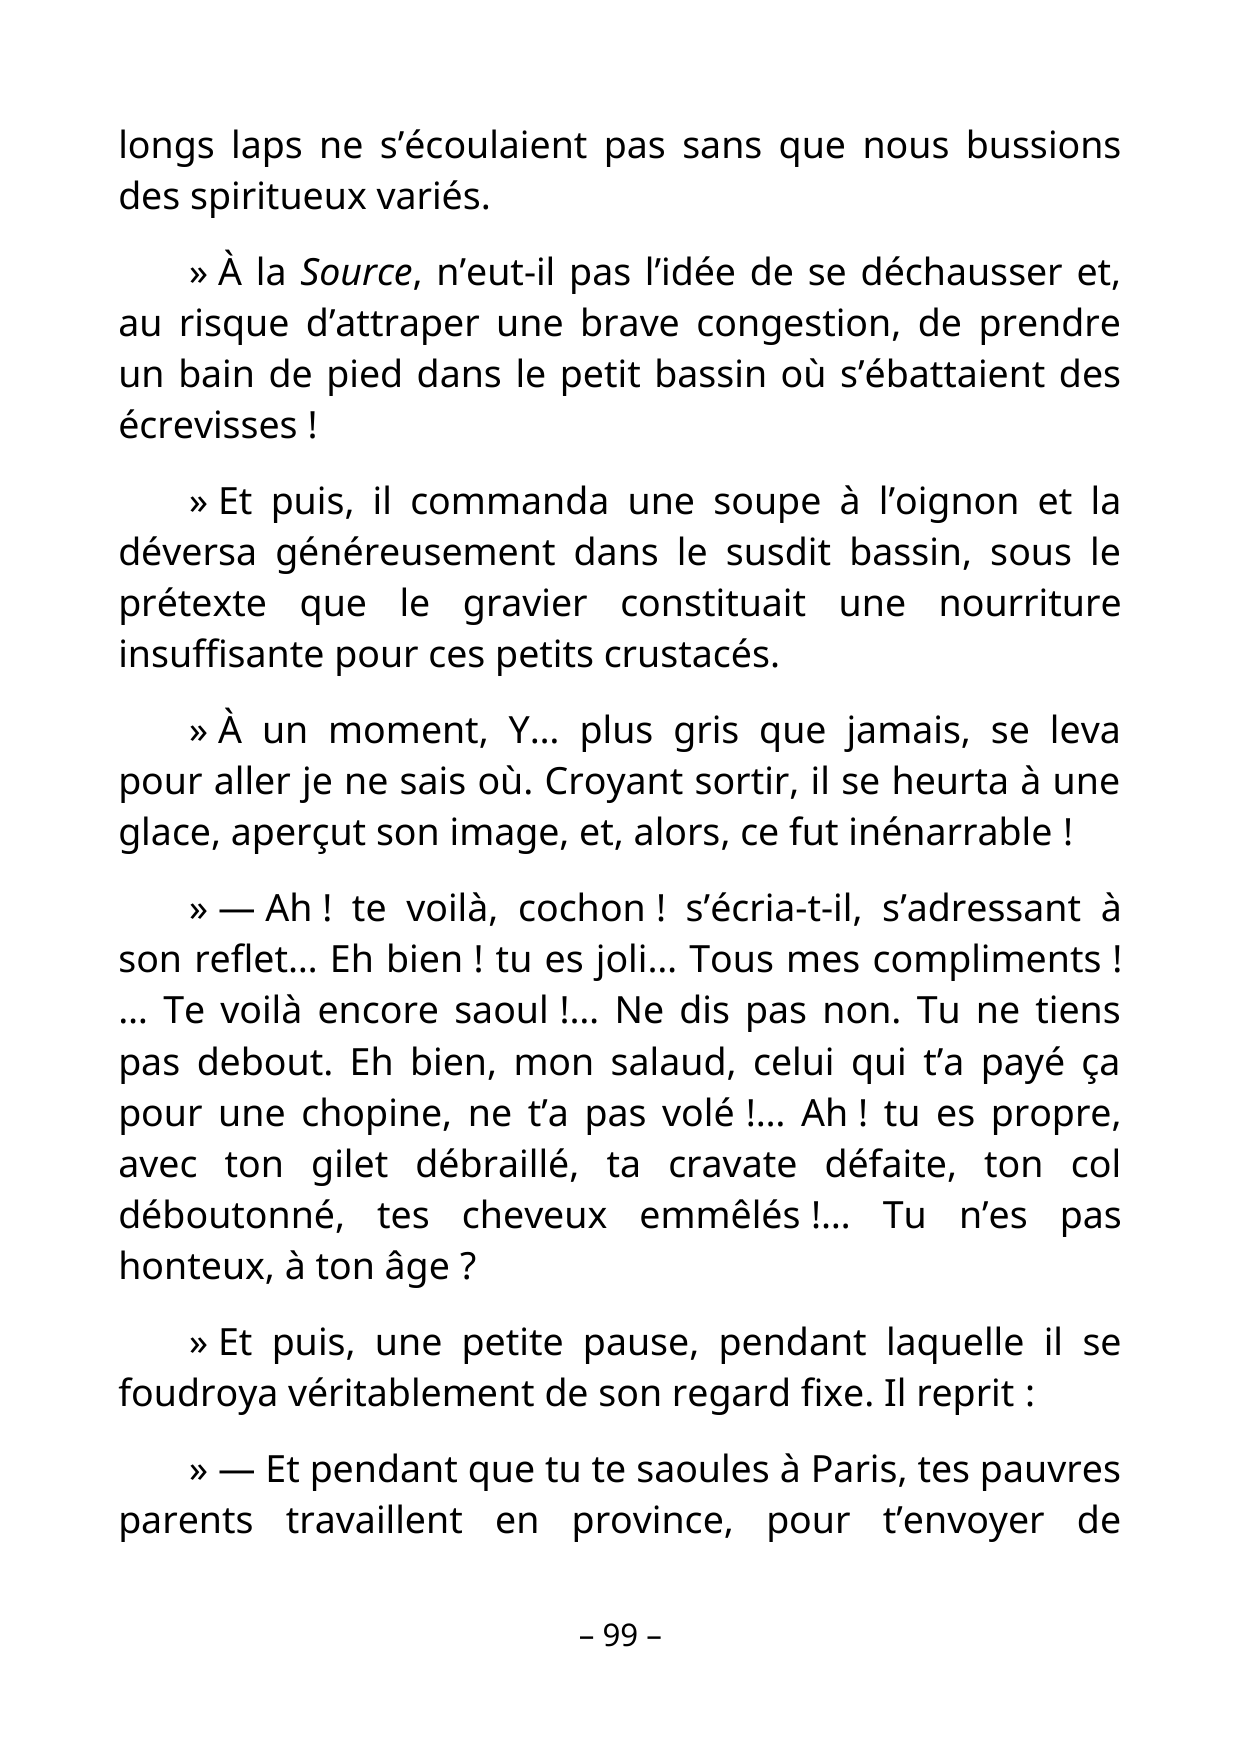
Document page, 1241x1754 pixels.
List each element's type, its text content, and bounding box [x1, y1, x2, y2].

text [118, 1442, 1122, 1544]
text » Et puis, il commanda une soupe à l’oignon et la déversa généreusement dans le susdit bassin, sous le prétexte que le gravier constituait une nourriture insuffisante pour ces petits crustacés. [118, 474, 1122, 678]
text » — Ah ! te voilà, cochon ! s’écria-t-il, s’adressant à son reflet… Eh bien ! tu es joli… Tous mes compliments !… Te voilà encore saoul !… Ne dis pas non. Tu ne tiens pas debout. Eh bien, mon salaud, celui qui t’a payé ça pour une chopine, ne t’a pas volé !… Ah ! tu es propre, avec ton gilet débraillé, ta cravate défaite, ton col déboutonné, tes cheveux emmêlés !… Tu n’es pas honteux, à ton âge ? [118, 882, 1122, 1290]
text » À la Source, n’eut-il pas l’idée de se déchausser et, au risque d’attraper une brave congestion, de prendre un bain de pied dans le petit bassin où s’ébattaient des écrevisses ! [118, 245, 1122, 449]
text » Et puis, une petite pause, pendant laquelle il se foudroya véritablement de son regard fixe. Il reprit : [118, 1315, 1122, 1417]
text » À un moment, Y… plus gris que jamais, se leva pour aller je ne sais où. Croyant sortir, il se heurta à une glace, aperçut son image, et, alors, ce fut inénarrable ! [118, 703, 1122, 857]
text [118, 118, 1122, 220]
